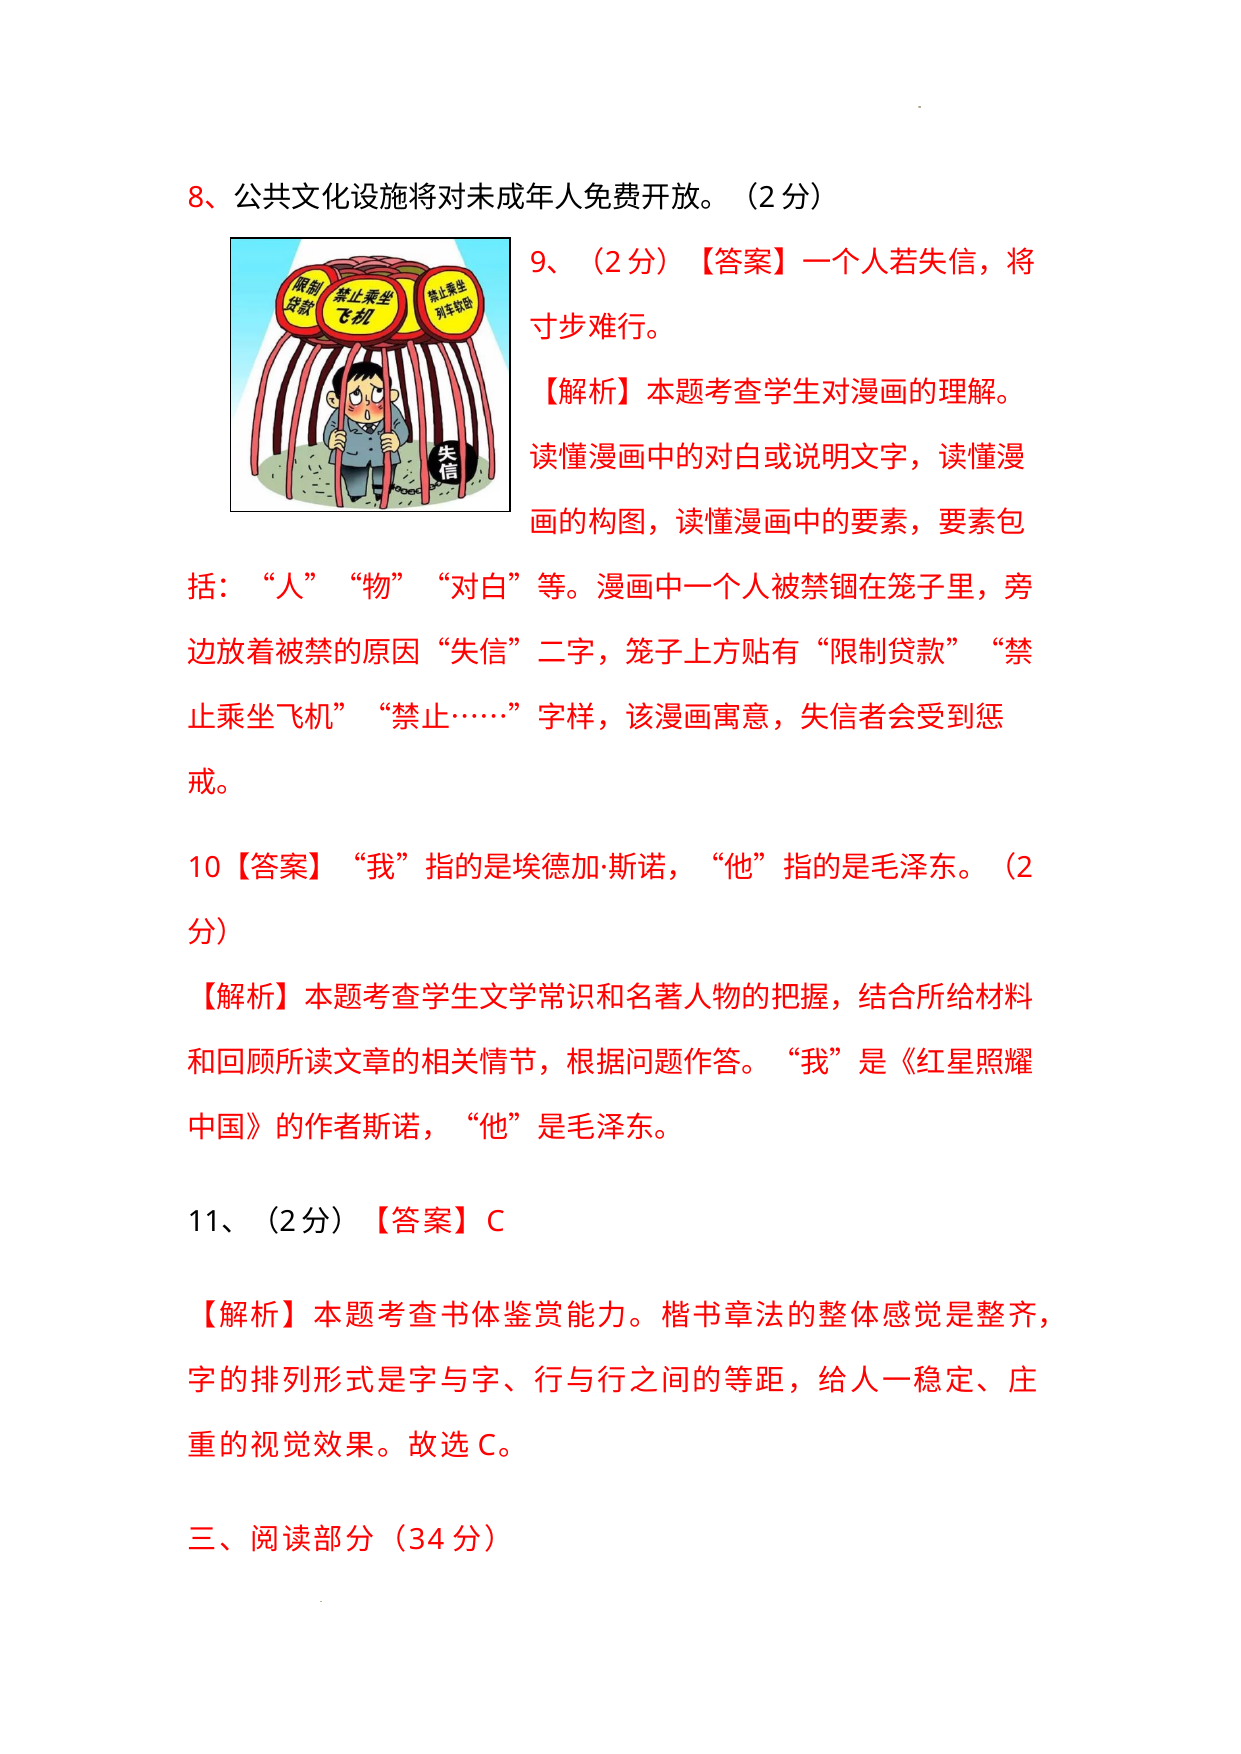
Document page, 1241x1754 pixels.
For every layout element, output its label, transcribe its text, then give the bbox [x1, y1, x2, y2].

text 【解析】本题考查学生对漫画的理解。读懂漫画中的对白或说明文字，读懂漫画的构图，读懂漫画中的要素，要素包括：“人”“物”“对白”等。漫画中一个人被禁锢在笼子里，旁边放着被禁的原因“失信”二字，笼子上方贴有“限制贷款”“禁止乘坐飞机”“禁止……”字样，该漫画寓意，失信者会受到惩戒。 [187, 357, 1053, 812]
text 三、阅读部分（34分） [187, 1504, 1053, 1569]
picture [231, 239, 509, 511]
list 10【答案】“我”指的是埃德加·斯诺，“他”指的是毛泽东。（2分） [187, 832, 1053, 962]
text 【解析】本题考查书体鉴赏能力。楷书章法的整体感觉是整齐，字的排列形式是字与字、行与行之间的等距，给人一稳定、庄重的视觉效果。故选C。 [187, 1280, 1053, 1475]
list 公共文化设施将对未成年人免费开放。（2分） [187, 162, 1053, 227]
text 11、（2分）【答案】C [187, 1186, 1053, 1251]
text 【解析】本题考查学生文学常识和名著人物的把握，结合所给材料和回顾所读文章的相关情节，根据问题作答。“我”是《红星照耀中国》的作者斯诺，“他”是毛泽东。 [187, 962, 1053, 1157]
